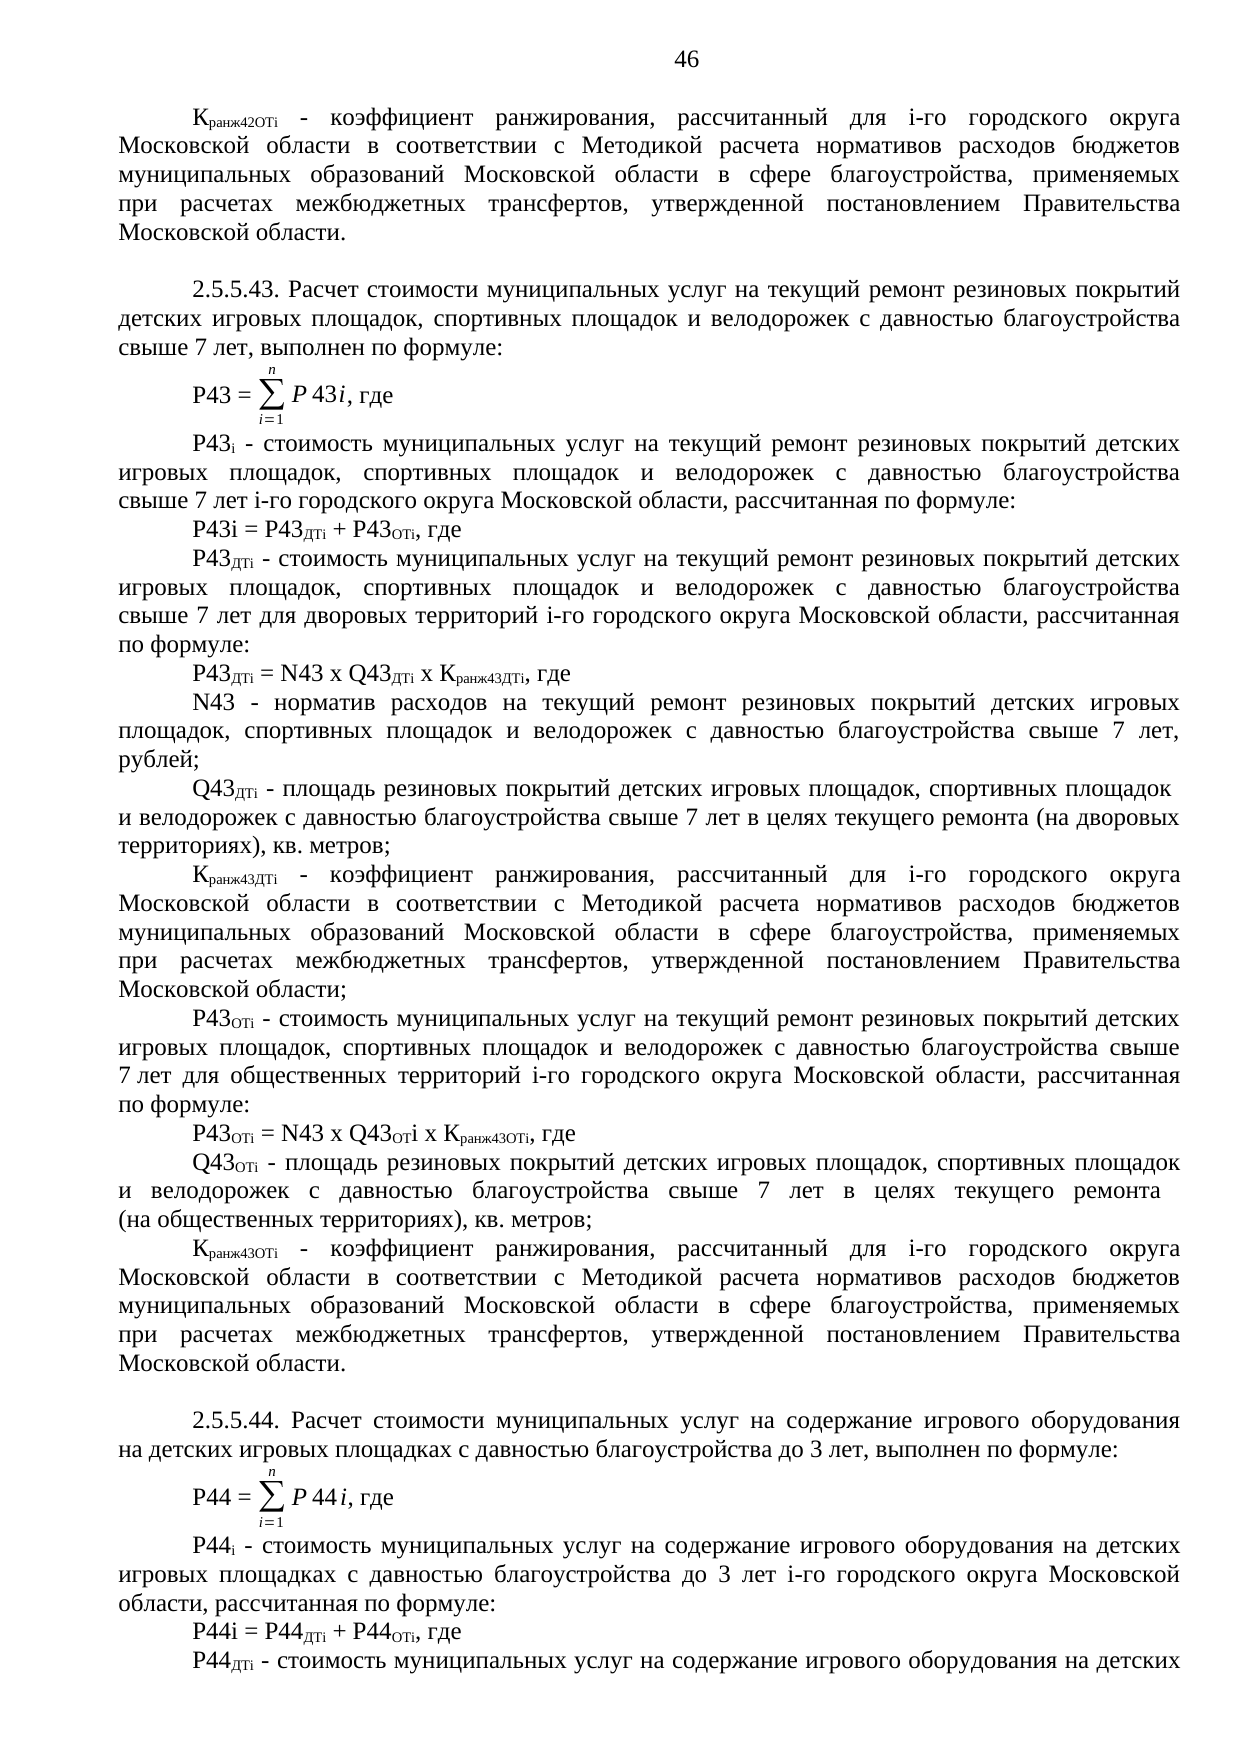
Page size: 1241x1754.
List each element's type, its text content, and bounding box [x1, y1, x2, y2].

text N43 - норматив расходов на текущий ремонт резиновых покрытий детских игровых площадок, спортивных площадок и велодорожек с давностью благоустройства свыше 7 лет, рублей; [118, 687, 1181, 773]
text Кранж42ОТi - коэффициент ранжирования, рассчитанный для i-го городского округа Московской области в соответствии с Методикой расчета нормативов расходов бюджетов муниципальных образований Московской области в сфере благоустройства, применяемых при расчетах межбюджетных трансфертов, утвержденной постановлением Правительства Московской области. [118, 102, 1181, 246]
text P43ОТi = N43 x Q43ОТi x Кранж43ОТi, где [118, 1118, 1181, 1147]
text 2.5.5.43. Расчет стоимости муниципальных услуг на текущий ремонт резиновых покрытий детских игровых площадок, спортивных площадок и велодорожек с давностью благоустройства свыше 7 лет, выполнен по формуле: [118, 274, 1181, 361]
text P43i - стоимость муниципальных услуг на текущий ремонт резиновых покрытий детских игровых площадок, спортивных площадок и велодорожек с давностью благоустройства свыше 7 лет i-го городского округа Московской области, рассчитанная по формуле: [118, 428, 1181, 514]
text Q43ОТi - площадь резиновых покрытий детских игровых площадок, спортивных площадок и велодорожек с давностью благоустройства свыше 7 лет в целях текущего ремонта (на общественных территориях), кв. метров; [118, 1147, 1181, 1233]
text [118, 1645, 1181, 1674]
text P44i - стоимость муниципальных услуг на содержание игрового оборудования на детских игровых площадках с давностью благоустройства до 3 лет i-го городского округа Московской области, рассчитанная по формуле: [118, 1530, 1181, 1616]
text Кранж43ОТi - коэффициент ранжирования, рассчитанный для i-го городского округа Московской области в соответствии с Методикой расчета нормативов расходов бюджетов муниципальных образований Московской области в сфере благоустройства, применяемых при расчетах межбюджетных трансфертов, утвержденной постановлением Правительства Московской области. [118, 1233, 1181, 1377]
text Кранж43ДТi - коэффициент ранжирования, рассчитанный для i-го городского округа Московской области в соответствии с Методикой расчета нормативов расходов бюджетов муниципальных образований Московской области в сфере благоустройства, применяемых при расчетах межбюджетных трансфертов, утвержденной постановлением Правительства Московской области; [118, 859, 1181, 1003]
text P44 = , где [118, 1463, 1181, 1530]
text P43ДТi = N43 x Q43ДТi x Кранж43ДТi, где [118, 658, 1181, 687]
text Q43ДТi - площадь резиновых покрытий детских игровых площадок, спортивных площадок и велодорожек с давностью благоустройства свыше 7 лет в целях текущего ремонта (на дворовых территориях), кв. метров; [118, 773, 1181, 859]
text P43ОТi - стоимость муниципальных услуг на текущий ремонт резиновых покрытий детских игровых площадок, спортивных площадок и велодорожек с давностью благоустройства свыше 7 лет для общественных территорий i-го городского округа Московской области, рассчитанная по формуле: [118, 1003, 1181, 1118]
text P43 = , где [118, 361, 1181, 428]
text P43ДТi - стоимость муниципальных услуг на текущий ремонт резиновых покрытий детских игровых площадок, спортивных площадок и велодорожек с давностью благоустройства свыше 7 лет для дворовых территорий i-го городского округа Московской области, рассчитанная по формуле: [118, 543, 1181, 658]
text P43i = P43ДТi + P43ОТi, где [118, 514, 1181, 543]
text P44i = P44ДТi + P44ОТi, где [118, 1616, 1181, 1645]
text 2.5.5.44. Расчет стоимости муниципальных услуг на содержание игрового оборудования на детских игровых площадках с давностью благоустройства до 3 лет, выполнен по формуле: [118, 1405, 1181, 1463]
